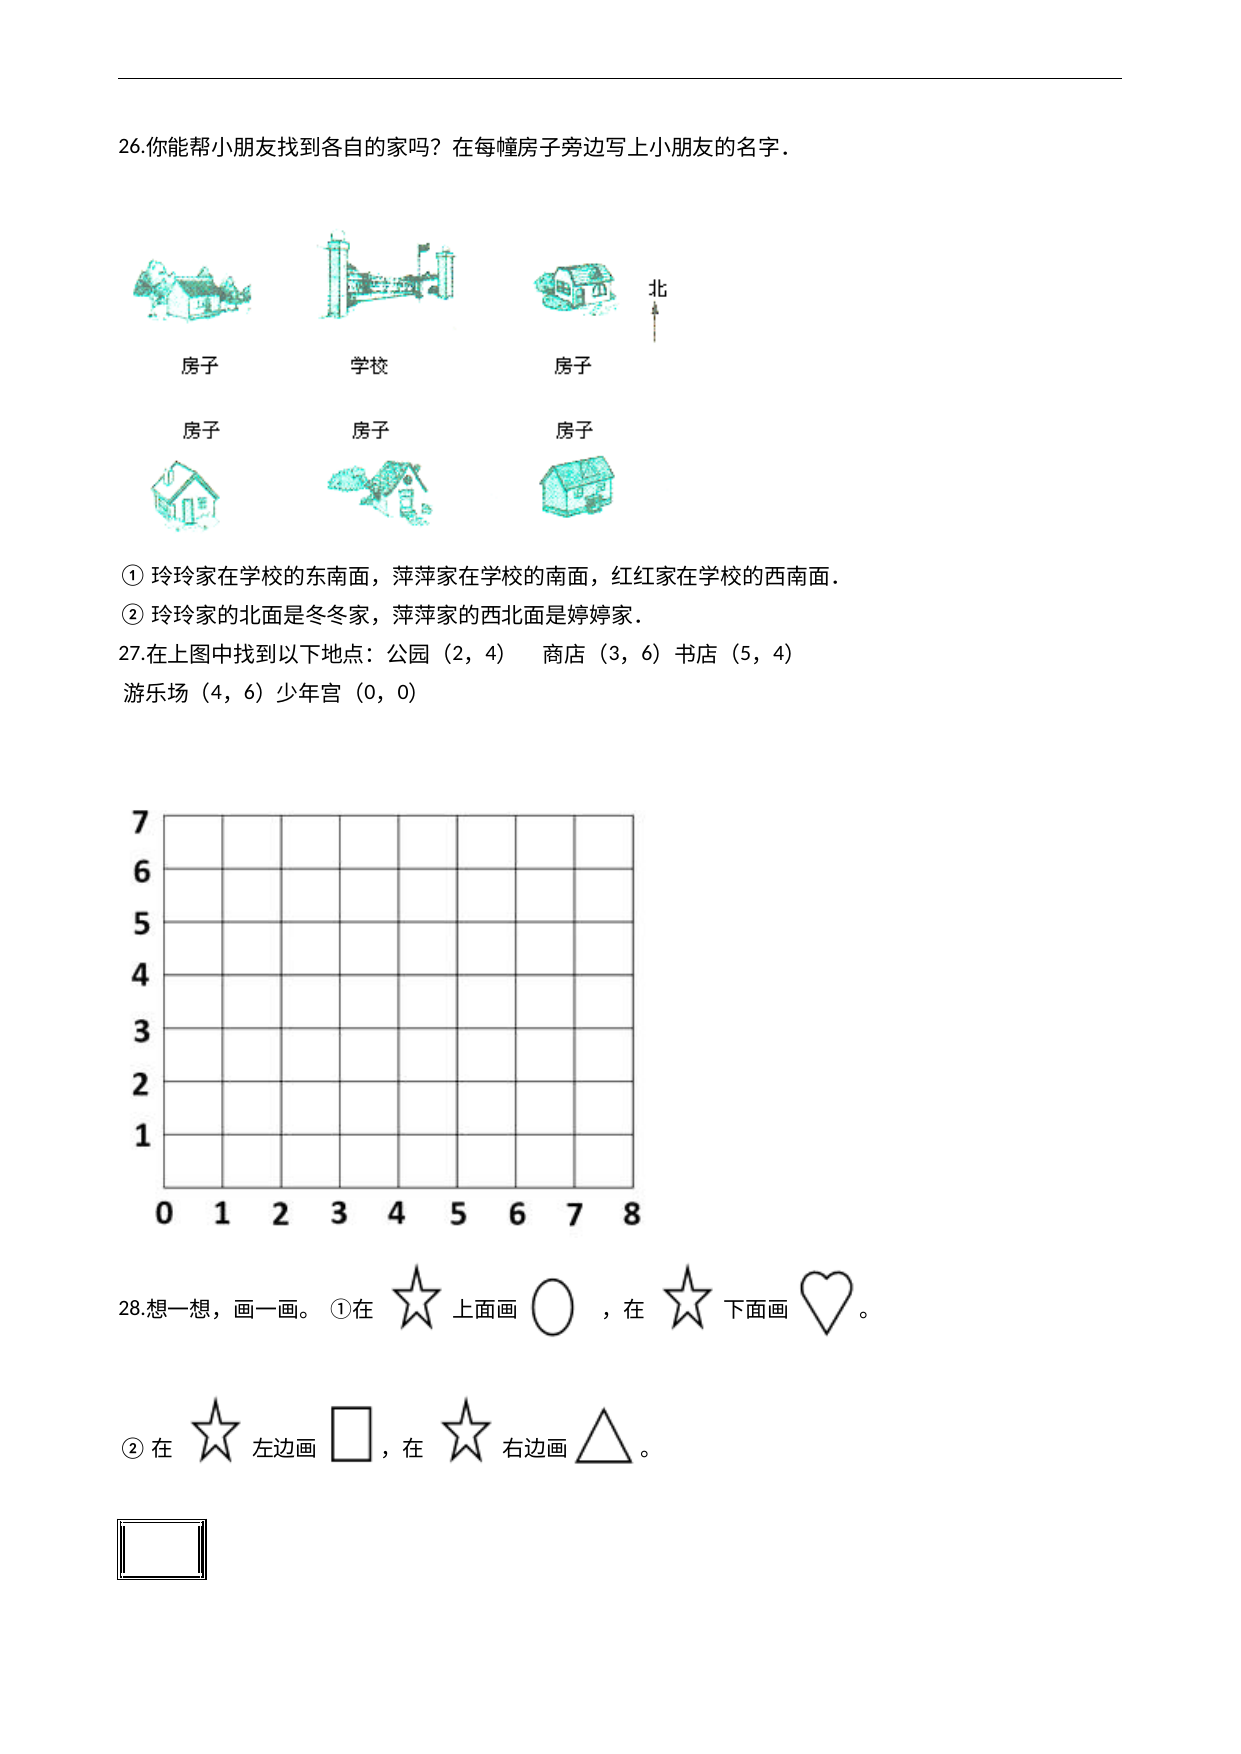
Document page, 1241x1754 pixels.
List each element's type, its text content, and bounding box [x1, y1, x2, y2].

picture [572, 1382, 640, 1478]
picture [118, 798, 658, 1238]
picture [118, 227, 687, 540]
text 28.想一想，画一画。 ①在 上面画 ，在 下面画 。 ②在 左边画 ，在 右边画 。 [118, 1259, 1122, 1512]
picture [178, 1391, 252, 1478]
picture [322, 1397, 380, 1478]
picture [793, 1262, 860, 1345]
table_header [123, 1520, 201, 1576]
picture [650, 1258, 724, 1345]
picture [523, 1260, 602, 1345]
picture [379, 1258, 453, 1345]
picture [428, 1391, 503, 1478]
